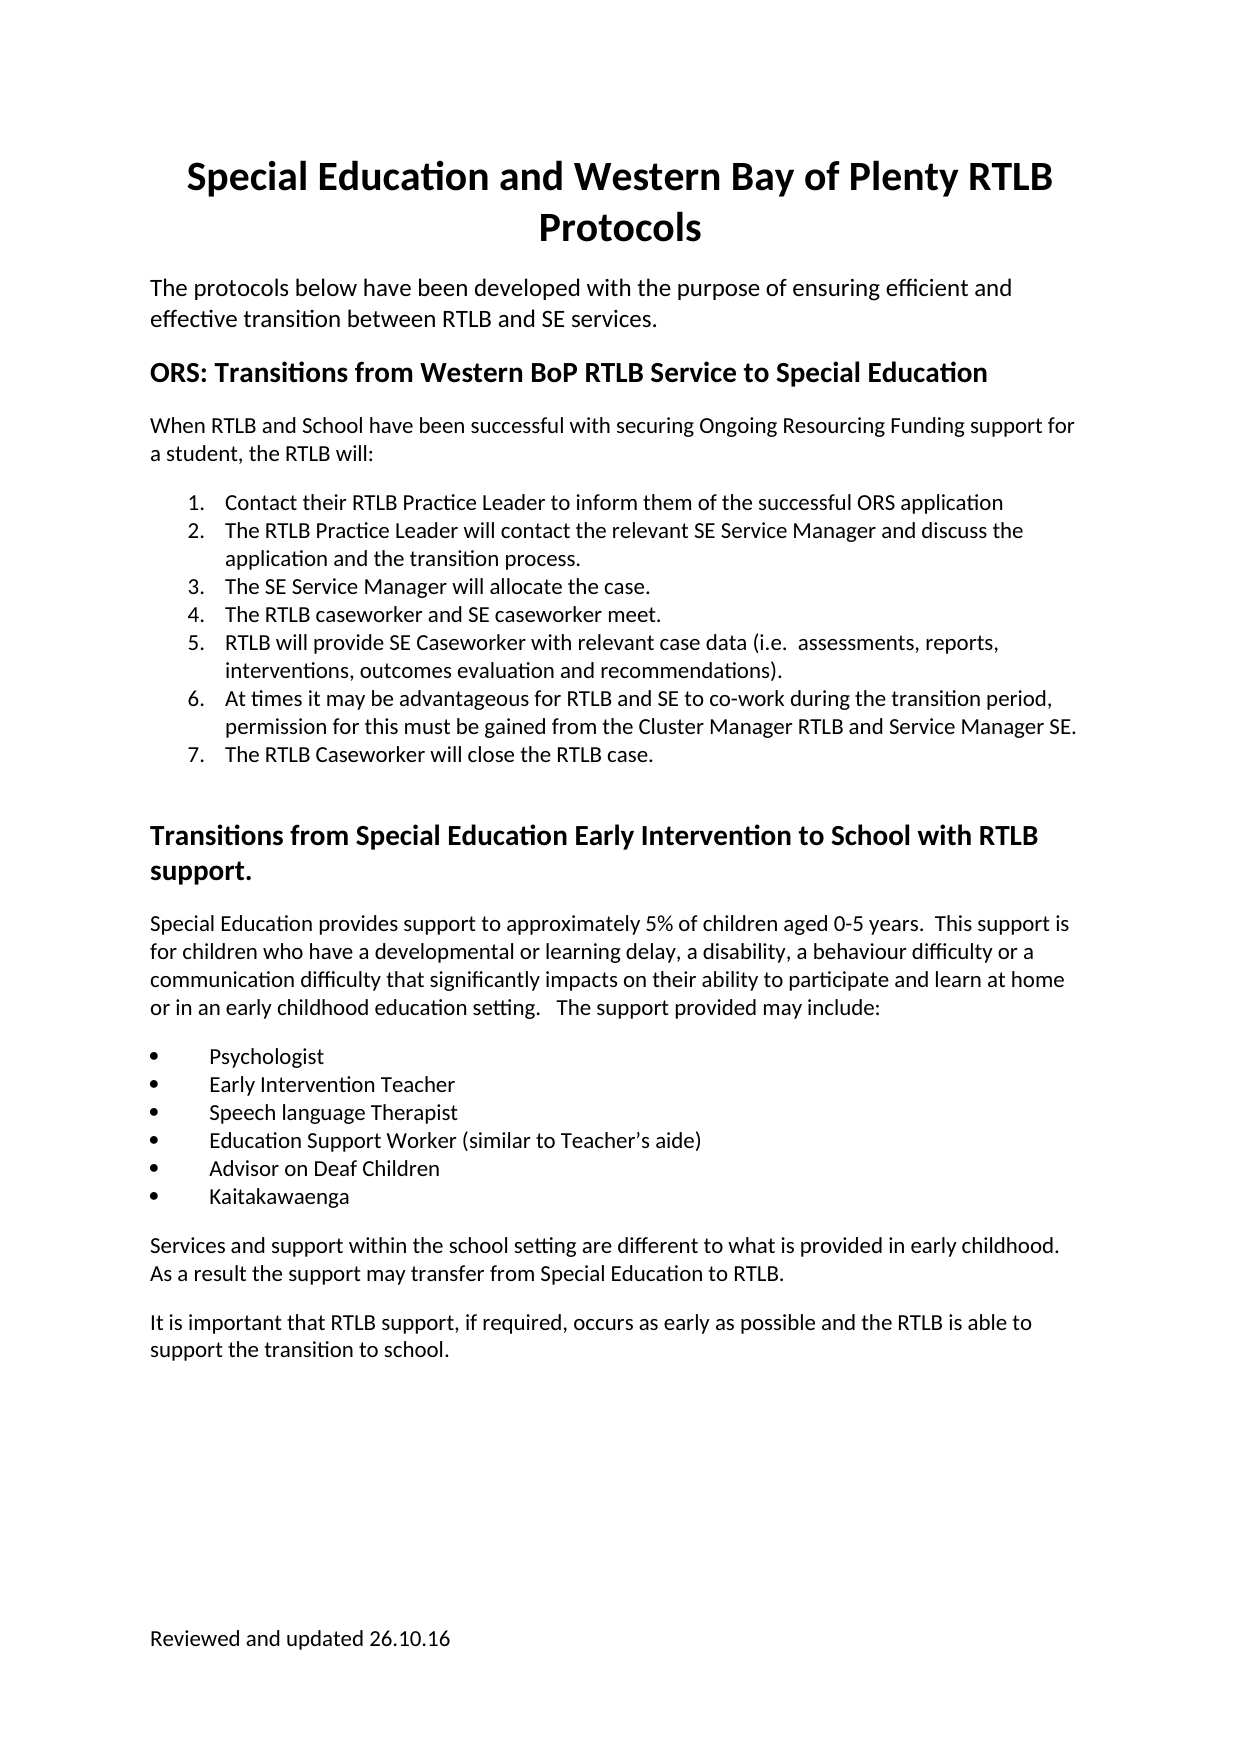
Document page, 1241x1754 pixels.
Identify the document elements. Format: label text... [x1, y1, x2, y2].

list The SE Service Manager will allocate the case. [187, 572, 1090, 600]
text Special Education provides support to approximately 5% of children aged 0-5 years. This support is for children who have a developmental or learning delay, a disability, a behaviour difficulty or a communication difficulty that significantly impacts on their ability to participate and learn at home or in an early childhood education setting. The support provided may include: [150, 909, 1090, 1021]
list Advisor on Deaf Children [150, 1154, 1090, 1182]
list Kaitakawaenga [150, 1182, 1090, 1210]
list At times it may be advantageous for RTLB and SE to co-work during the transition period, permission for this must be gained from the Cluster Manager RTLB and Service Manager SE. [187, 684, 1090, 740]
text Transitions from Special Education Early Intervention to School with RTLB support. [150, 817, 1090, 888]
list Psychologist [150, 1042, 1090, 1070]
text Special Education and Western Bay of Plenty RTLB Protocols [150, 150, 1090, 252]
list The RTLB Caseworker will close the RTLB case. [187, 740, 1090, 768]
list The RTLB caseworker and SE caseworker meet. [187, 600, 1090, 628]
text It is important that RTLB support, if required, occurs as early as possible and the RTLB is able to support the transition to school. [150, 1308, 1090, 1364]
list Early Intervention Teacher [150, 1070, 1090, 1098]
text When RTLB and School have been successful with securing Ongoing Resourcing Funding support for a student, the RTLB will: [150, 411, 1090, 467]
text Services and support within the school setting are different to what is provided in early childhood. As a result the support may transfer from Special Education to RTLB. [150, 1231, 1090, 1287]
text ORS: Transitions from Western BoP RTLB Service to Special Education [150, 354, 1090, 390]
list Education Support Worker (similar to Teacher’s aide) [150, 1126, 1090, 1154]
list Contact their RTLB Practice Leader to inform them of the successful ORS application [187, 488, 1090, 516]
text The protocols below have been developed with the purpose of ensuring efficient and effective transition between RTLB and SE services. [150, 272, 1090, 333]
list The RTLB Practice Leader will contact the relevant SE Service Manager and discuss the application and the transition process. [187, 516, 1090, 572]
list RTLB will provide SE Caseworker with relevant case data (i.e. assessments, reports, interventions, outcomes evaluation and recommendations). [187, 628, 1090, 684]
list Speech language Therapist [150, 1098, 1090, 1126]
